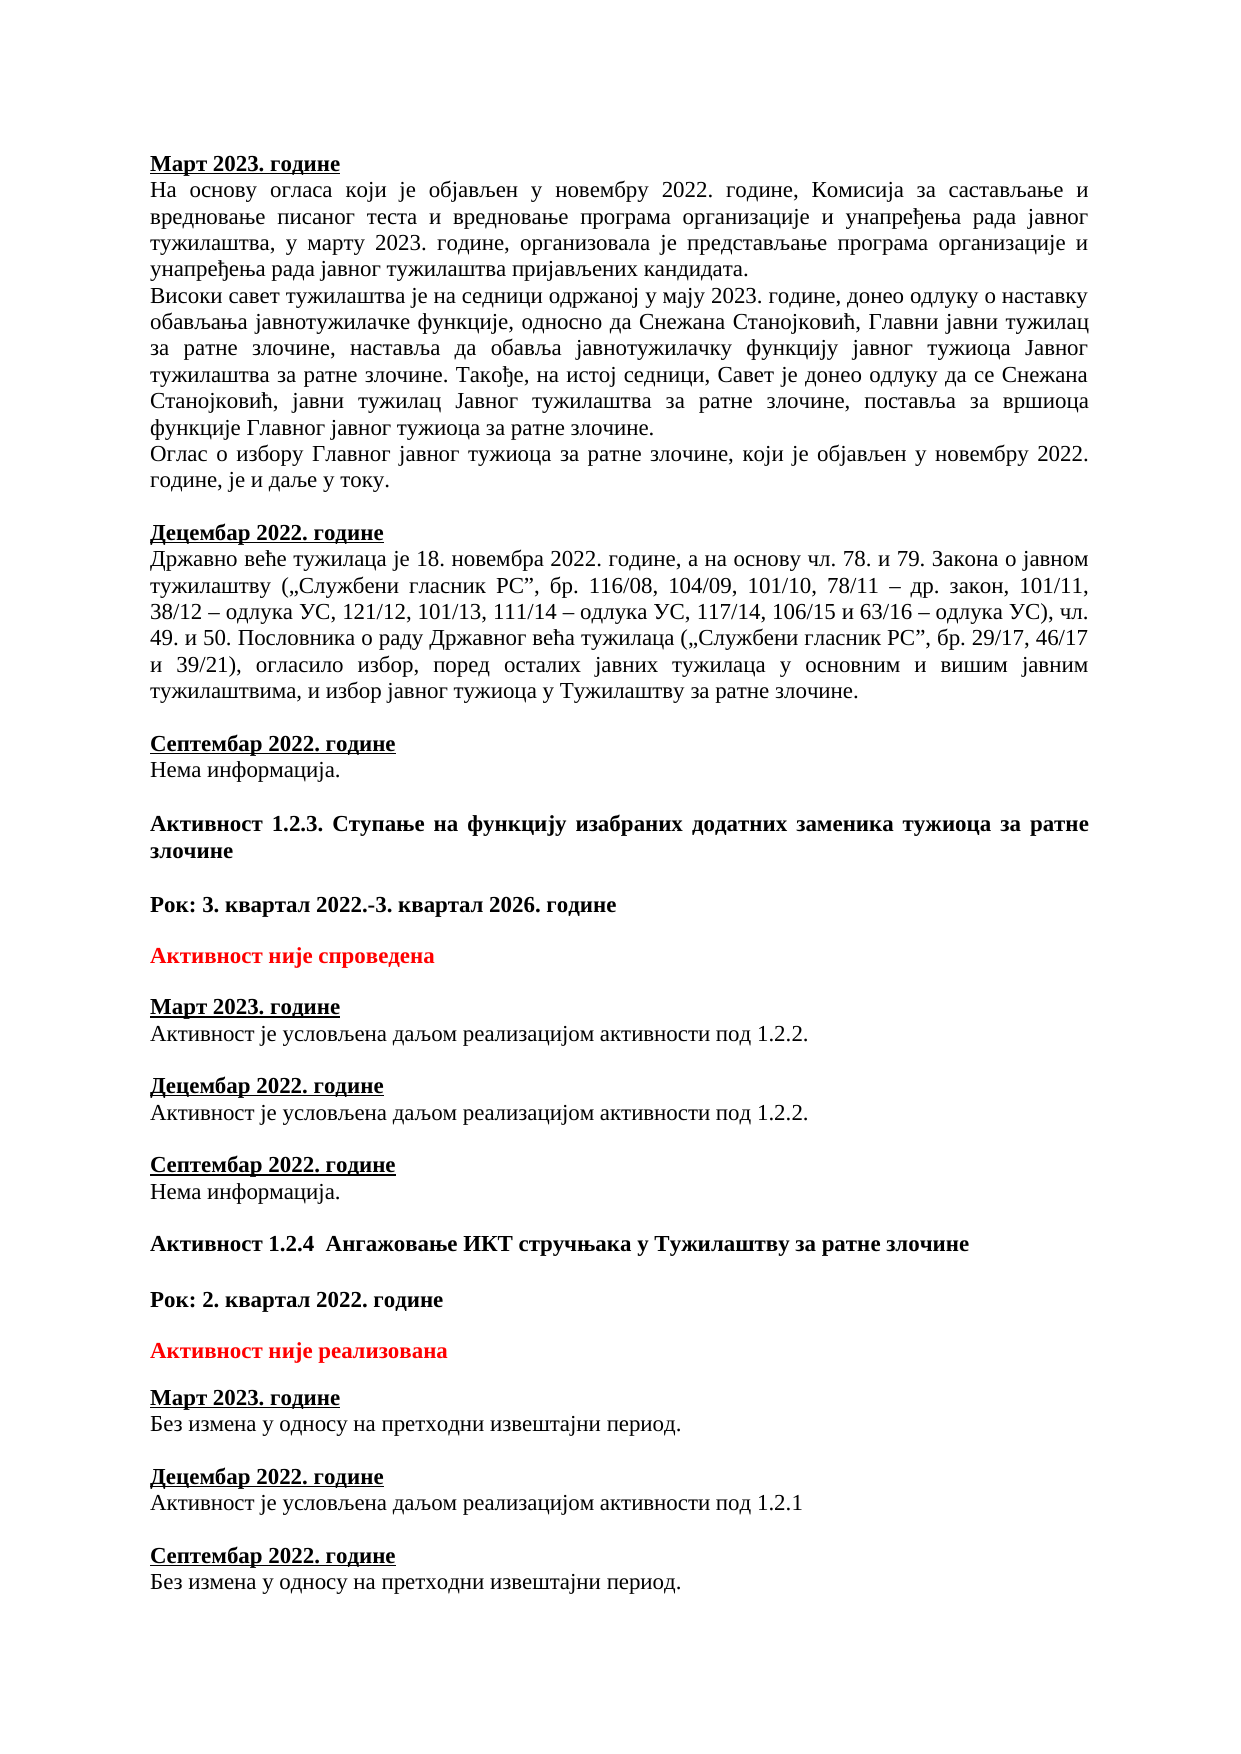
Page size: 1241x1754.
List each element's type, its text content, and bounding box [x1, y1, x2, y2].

text Без измена у односу на претходни извештајни период. [150, 1410, 1090, 1437]
subtitle Активност 1.2.4 Ангажовање ИКТ стручњака у Тужилаштву за ратне злочине [150, 1231, 1090, 1257]
text Високи савет тужилаштва је на седници одржаној у мају 2023. године, донео одлуку о наставку обављања јавнотужилачке функције, односно да Снежана Станојковић, Главни јавни тужилац за ратне злочине, наставља да обавља јавнотужилачку функцију јавног тужиоца Јавног тужилаштва за ратне злочине. Такође, на истој седници, Савет је донео одлуку да се Снежана Станојковић, јавни тужилац Јавног тужилаштва за ратне злочине, поставља за вршиоца функције Главног јавног тужиоца за ратне злочине. [150, 282, 1090, 440]
text Без измена у односу на претходни извештајни период. [150, 1568, 1090, 1595]
text Септембар 2022. године [150, 1542, 1090, 1568]
text Активност је условљена даљом реализацијом активности под 1.2.2. [150, 1020, 1090, 1046]
text Рок: 2. квартал 2022. године [150, 1286, 1090, 1312]
text Септембар 2022. године [150, 730, 1090, 756]
text Децембар 2022. године [150, 1463, 1090, 1489]
subtitle Активност 1.2.3. Ступање на функцију изабраних додатних заменика тужиоца за ратне злочине [150, 811, 1090, 863]
text Aктивнoст ниje рeaлизoвaнa [150, 1337, 1090, 1363]
text Нема информација. [150, 756, 1090, 782]
text Активност је условљена даљом реализацијом активности под 1.2.1 [150, 1489, 1090, 1516]
text Активност је условљена даљом реализацијом активности под 1.2.2. [150, 1099, 1090, 1125]
text Септембар 2022. године [150, 1151, 1090, 1178]
text Нема информација. [150, 1178, 1090, 1204]
text Март 2023. године [150, 1384, 1090, 1410]
text На основу огласа који је објављен у новембру 2022. године, Комисија за састављање и вредновање писаног теста и вредновање програма организације и унапређења рада јавног тужилаштва, у марту 2023. године, организовала је представљање програма организације и унапређења рада јавног тужилаштва пријављених кандидата. [150, 176, 1090, 282]
text Март 2023. године [150, 993, 1090, 1020]
text Aктивнoст ниje спроведена [150, 942, 1090, 969]
text Децембар 2022. године [150, 519, 1090, 545]
text Рок: 3. квартал 2022.-3. квартал 2026. године [150, 891, 1090, 918]
text Март 2023. године [150, 150, 1090, 176]
text Децембар 2022. године [150, 1072, 1090, 1099]
text Државно веће тужилаца је 18. новембра 2022. године, а на основу чл. 78. и 79. Закона о јавном тужилаштву („Службени гласник РС”, бр. 116/08, 104/09, 101/10, 78/11 – др. закон, 101/11, 38/12 – одлука УС, 121/12, 101/13, 111/14 – одлука УС, 117/14, 106/15 и 63/16 – одлука УС), чл. 49. и 50. Пословника о раду Државног већа тужилаца („Службени гласник РС”, бр. 29/17, 46/17 и 39/21), огласило избор, поред осталих јавних тужилаца у основним и вишим јавним тужилаштвима, и избор јавног тужиоца у Тужилаштву за ратне злочине. [150, 545, 1090, 703]
text Оглас о избору Главног јавног тужиоца за ратне злочине, који је објављен у новембру 2022. године, је и даље у току. [150, 440, 1090, 493]
